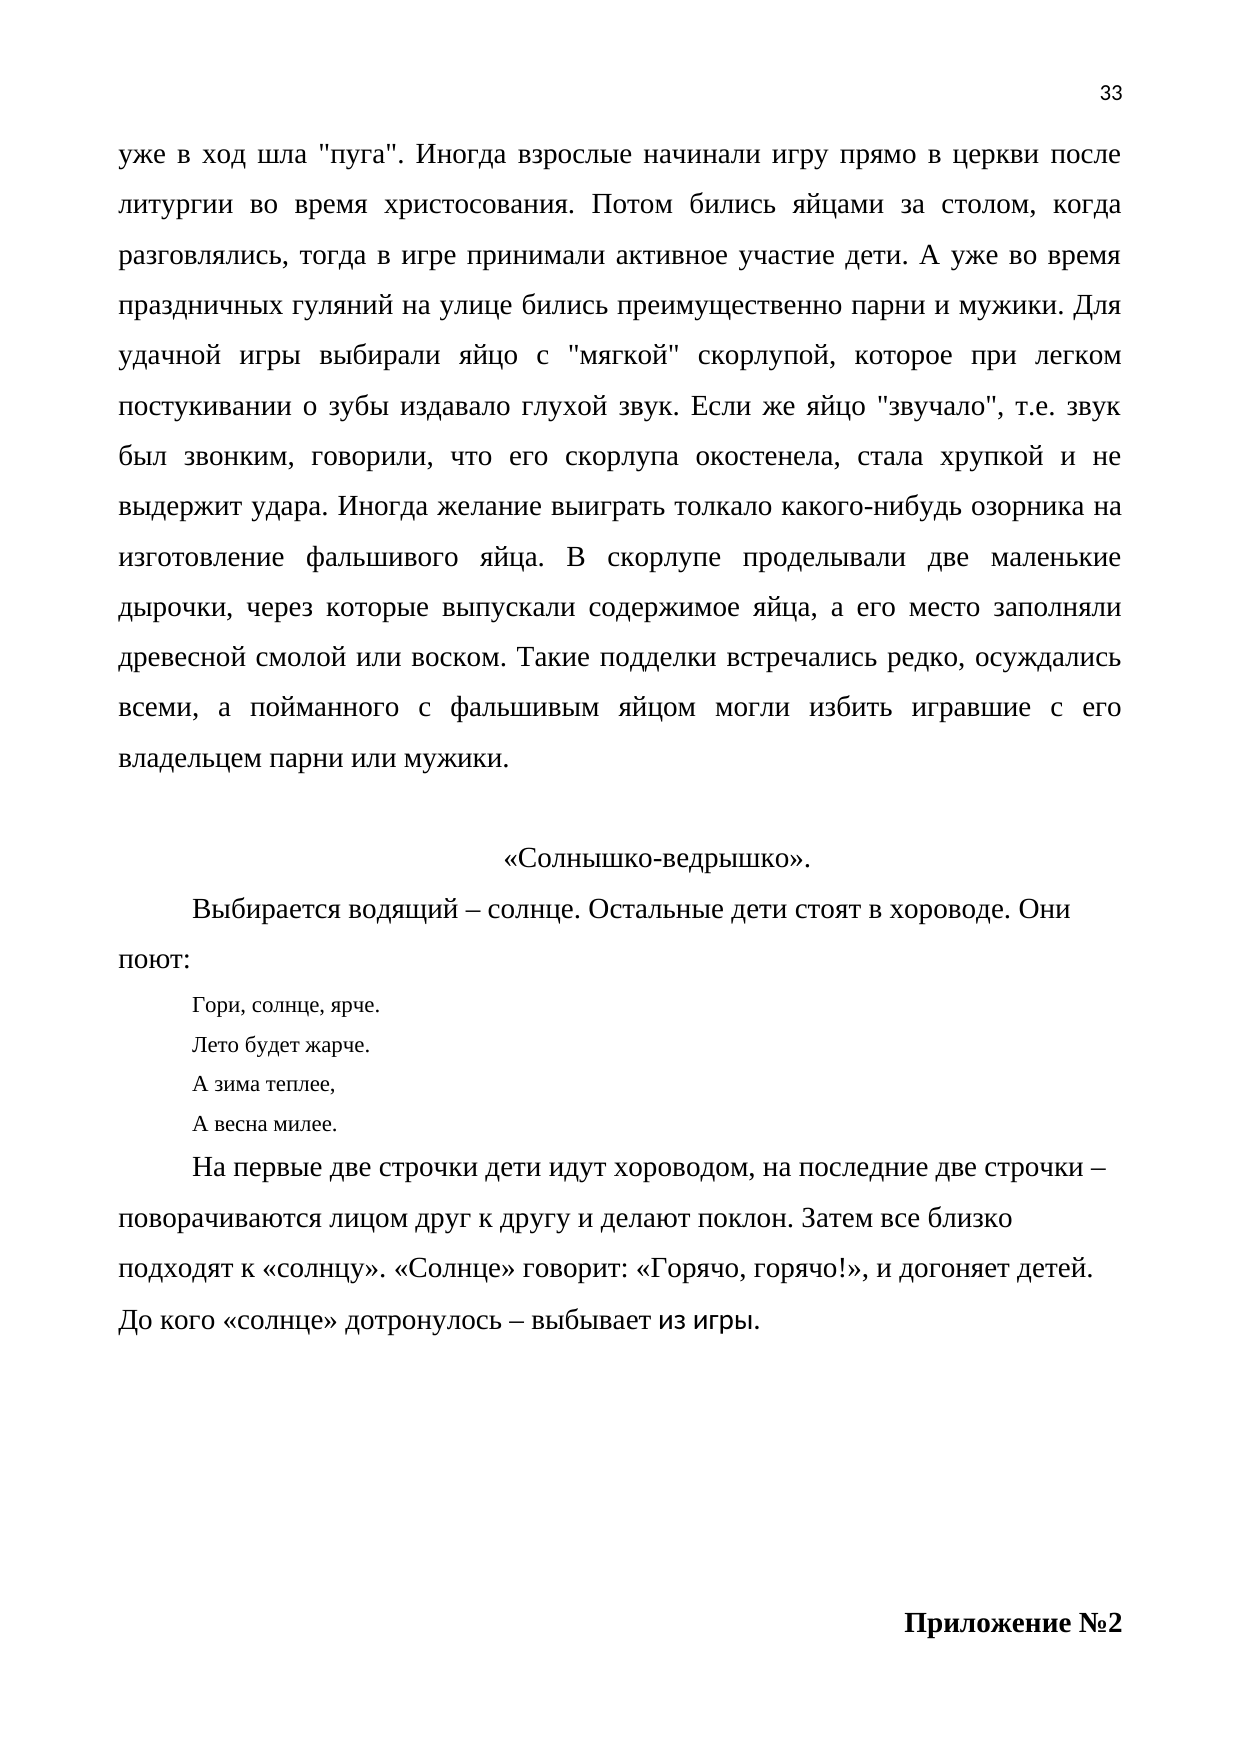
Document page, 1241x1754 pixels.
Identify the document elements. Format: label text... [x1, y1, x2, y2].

text А зима теплее, [118, 1070, 1122, 1097]
text Лето будет жарче. [118, 1031, 1122, 1057]
text Выбирается водящий – солнце. Остальные дети стоят в хороводе. Они поют: [118, 891, 1122, 975]
text «Солнышко-ведрышко». [118, 841, 1122, 874]
text Гори, солнце, ярче. [118, 991, 1122, 1018]
text Приложение №2 [118, 1605, 1122, 1638]
text На первые две строчки дети идут хороводом, на последние две строчки – поворачиваются лицом друг к другу и делают поклон. Затем все близко подходят к «солнцу». «Солнце» говорит: «Горячо, горячо!», и догоняет детей. До кого «солнце» дотронулось – выбывает из игры. [118, 1149, 1122, 1337]
text А весна милее. [118, 1110, 1122, 1136]
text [118, 136, 1122, 773]
